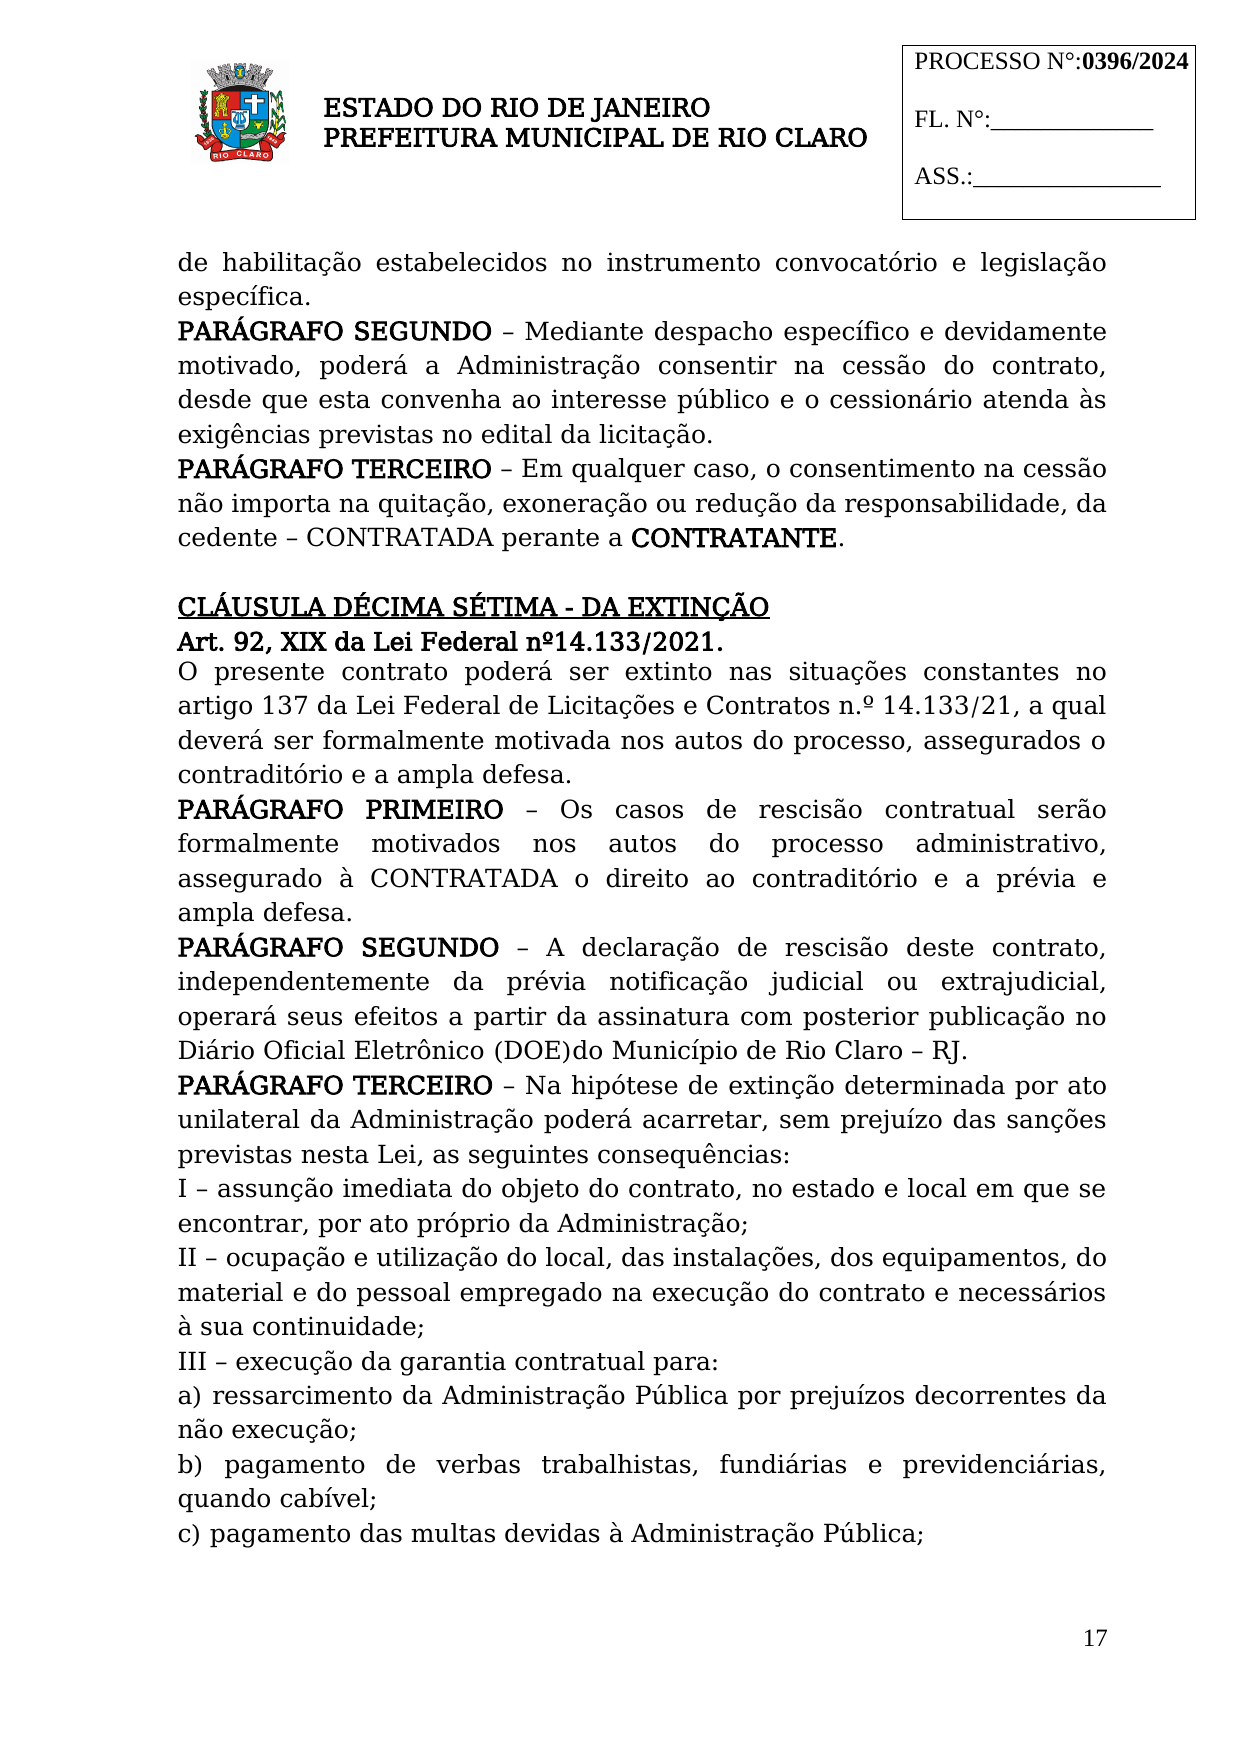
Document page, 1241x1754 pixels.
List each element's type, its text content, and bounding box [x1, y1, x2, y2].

text b) pagamento de verbas trabalhistas, fundiárias e previdenciárias, quando cabível; [177, 1448, 1107, 1513]
text a) ressarcimento da Administração Pública por prejuízos decorrentes da não execução; [177, 1379, 1107, 1444]
text c) pagamento das multas devidas à Administração Pública; [177, 1517, 1107, 1547]
text O presente contrato poderá ser extinto nas situações constantes no artigo 137 da Lei Federal de Licitações e Contratos n.º 14.133/21, a qual deverá ser formalmente motivada nos autos do processo, assegurados o contraditório e a ampla defesa. [177, 656, 1107, 789]
text PARÁGRAFO TERCEIRO – Em qualquer caso, o consentimento na cessão não importa na quitação, exoneração ou redução da responsabilidade, da cedente – CONTRATADA perante a CONTRATANTE. [177, 453, 1107, 552]
text II – ocupação e utilização do local, das instalações, dos equipamentos, do material e do pessoal empregado na execução do contrato e necessários à sua continuidade; [177, 1242, 1107, 1341]
text PARÁGRAFO PRIMEIRO – Os casos de rescisão contratual serão formalmente motivados nos autos do processo administrativo, assegurado à CONTRATADA o direito ao contraditório e a prévia e ampla defesa. [177, 793, 1107, 927]
text Art. 92, XIX da Lei Federal nº14.133/2021. [177, 626, 1107, 656]
text III – execução da garantia contratual para: [177, 1345, 1107, 1375]
text PARÁGRAFO TERCEIRO – Na hipótese de extinção determinada por ato unilateral da Administração poderá acarretar, sem prejuízo das sanções previstas nesta Lei, as seguintes consequências: [177, 1069, 1107, 1168]
text CLÁUSULA DÉCIMA SÉTIMA - DA EXTINÇÃO [177, 591, 1107, 621]
picture [190, 60, 290, 165]
text PARÁGRAFO SEGUNDO – A declaração de rescisão deste contrato, independentemente da prévia notificação judicial ou extrajudicial, operará seus efeitos a partir da assinatura com posterior publicação no Diário Oficial Eletrônico (DOE)do Município de Rio Claro – RJ. [177, 931, 1107, 1065]
text PARÁGRAFO SEGUNDO – Mediante despacho específico e devidamente motivado, poderá a Administração consentir na cessão do contrato, desde que esta convenha ao interesse público e o cessionário atenda às exigências previstas no edital da licitação. [177, 315, 1107, 449]
text I – assunção imediata do objeto do contrato, no estado e local em que se encontrar, por ato próprio da Administração; [177, 1173, 1107, 1237]
